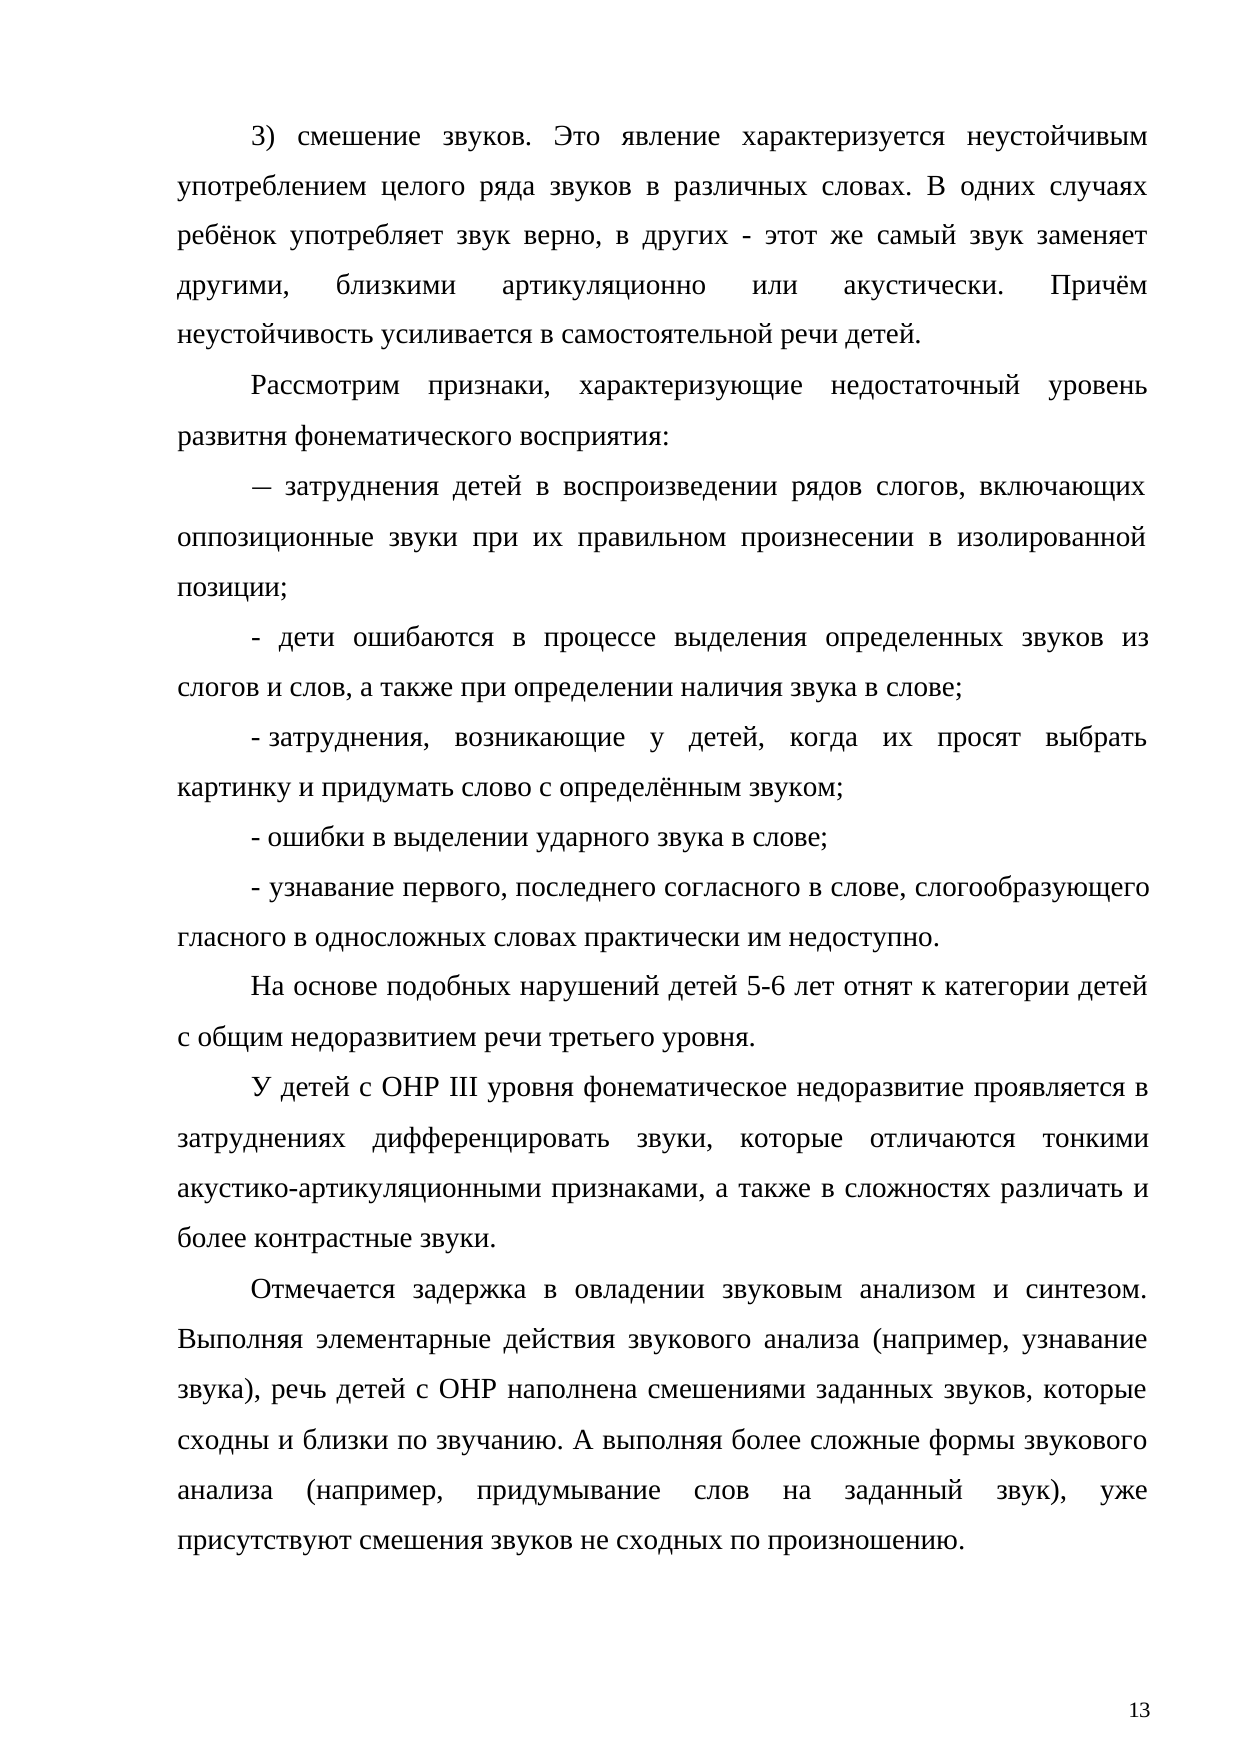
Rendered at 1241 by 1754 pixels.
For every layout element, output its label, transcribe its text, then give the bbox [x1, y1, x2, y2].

text У детей с OHP III уровня фонематическое недоразвитие проявляется в затруднениях дифференцировать звуки, которые отличаются тонкими акустико-артикуляционными признаками, а также в сложностях различать и более контрастные звуки. [177, 1069, 1149, 1254]
text Рассмотрим признаки, характеризующие недостаточный уровень развитня фонематического восприятия: [177, 367, 1148, 451]
list смешение звуков. Это явление характеризуется неустойчивым употреблением целого ряда звуков в различных словах. В одних случаях ребёнок употребляет звук верно, в других - этот же самый звук заменяет другими, близкими артикуляционно или акустически. Причём неустойчивость усиливается в самостоятельной речи детей. [177, 118, 1148, 350]
list ошибки в выделении ударного звука в слове; [251, 820, 1165, 853]
list дети ошибаются в процессе выделения определенных звуков из слогов и слов, а также при определении наличия звука в слове; [177, 619, 1149, 703]
text Отмечается задержка в овладении звуковым анализом и синтезом. Выполняя элементарные действия звукового анализа (например, узнавание звука), речь детей с OHP наполнена смешениями заданных звуков, которые сходны и близки по звучанию. А выполняя более сложные формы звукового анализа (например, придумывание слов на заданный звук), уже присутствуют смешения звуков не сходных по произношению. [177, 1271, 1148, 1556]
list затруднения, возникающие у детей, когда их просят выбрать картинку и придумать слово с определённым звуком; [177, 719, 1147, 803]
text На основе подобных нарушений детей 5-6 лет отнят к категории детей с общим недоразвитием речи третьего уровня. [177, 968, 1148, 1052]
text — затруднения детей в воспроизведении рядов слогов, включающих оппозиционные звуки при их правильном произнесении в изолированной позиции; [177, 468, 1147, 603]
list узнавание первого, последнего согласного в слове, слогообразующего гласного в односложных словах практически им недоступно. [177, 869, 1150, 952]
